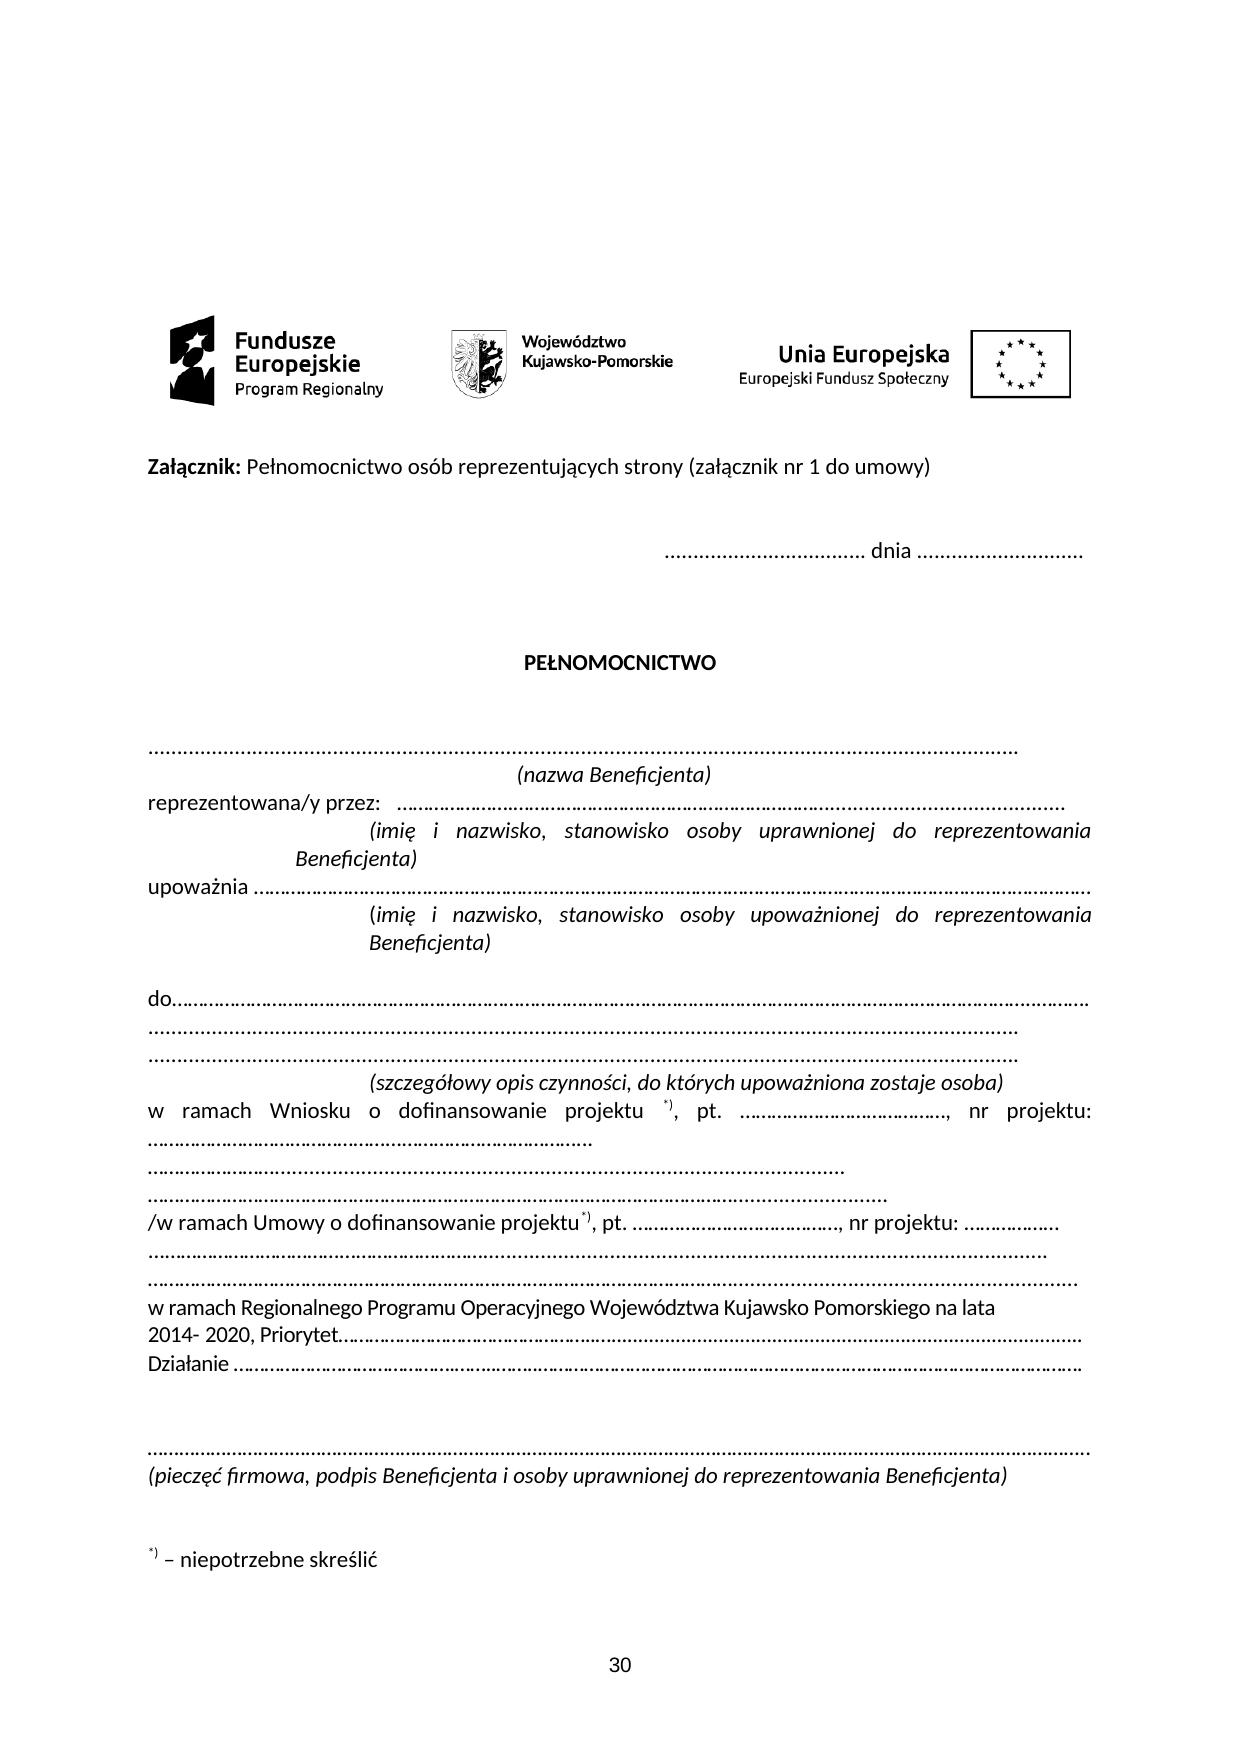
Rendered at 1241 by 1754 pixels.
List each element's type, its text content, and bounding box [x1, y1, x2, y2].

text ....................................................................................................................................................... [148, 1040, 1092, 1068]
text (imię i nazwisko, stanowisko osoby uprawnionej do reprezentowania Beneficjenta) [295, 816, 1092, 872]
text reprezentowana/y przez: ………………….……………………………………………………......................................... [148, 788, 1092, 816]
text ................................... dnia ............................. [590, 536, 1092, 564]
text (imię i nazwisko, stanowisko osoby upoważnionej do reprezentowania Beneficjenta) [369, 900, 1092, 956]
text (pieczęć firmowa, podpis Beneficjenta i osoby uprawnionej do reprezentowania Beneficjenta) [148, 1461, 1092, 1489]
text w ramach Wniosku o dofinansowanie projektu *), pt. …………………………………, nr projektu: ………………………………………...……………………………...……………………...................................................................................................…………………………………………………………………………………………………........................... [148, 1096, 1092, 1208]
text Działanie …………………………………….……..……..……………………………………………………………………………………………. [148, 1349, 1092, 1377]
text *) – niepotrzebne skreślić [148, 1545, 1092, 1573]
text w ramach Regionalnego Programu Operacyjnego Województwa Kujawsko Pomorskiego na lata [148, 1293, 1092, 1321]
text PEŁNOMOCNICTWO [148, 648, 1092, 676]
text …………………………………………………………………………………………………............................................................ [148, 1264, 1092, 1293]
text /w ramach Umowy o dofinansowanie projektu*), pt. …………………………………, nr projektu: ……………… [148, 1208, 1092, 1237]
text upoważnia …………………………………………………………………………………………………………………………………………… [148, 872, 1092, 900]
text do………………………………………………………………………………………………………………………………………………..………. [148, 984, 1092, 1012]
text (szczegółowy opis czynności, do których upoważniona zostaje osoba) [148, 1068, 1092, 1096]
text 2014- 2020, Priorytet…………………………………………..…........................................................................................ [148, 1321, 1092, 1349]
text …………………………………………………………………………………………………………………………………………………………….. [148, 1433, 1092, 1461]
text ....................................................................................................................................................... [148, 1012, 1092, 1040]
picture [147, 292, 1093, 427]
text (nazwa Beneficjenta) [443, 760, 1092, 788]
text ....................................................................................................................................................... [148, 732, 1092, 760]
text ...……………………………...…………………….................................................................................................. [148, 1237, 1092, 1264]
text Załącznik: Pełnomocnictwo osób reprezentujących strony (załącznik nr 1 do umowy) [148, 452, 1092, 480]
